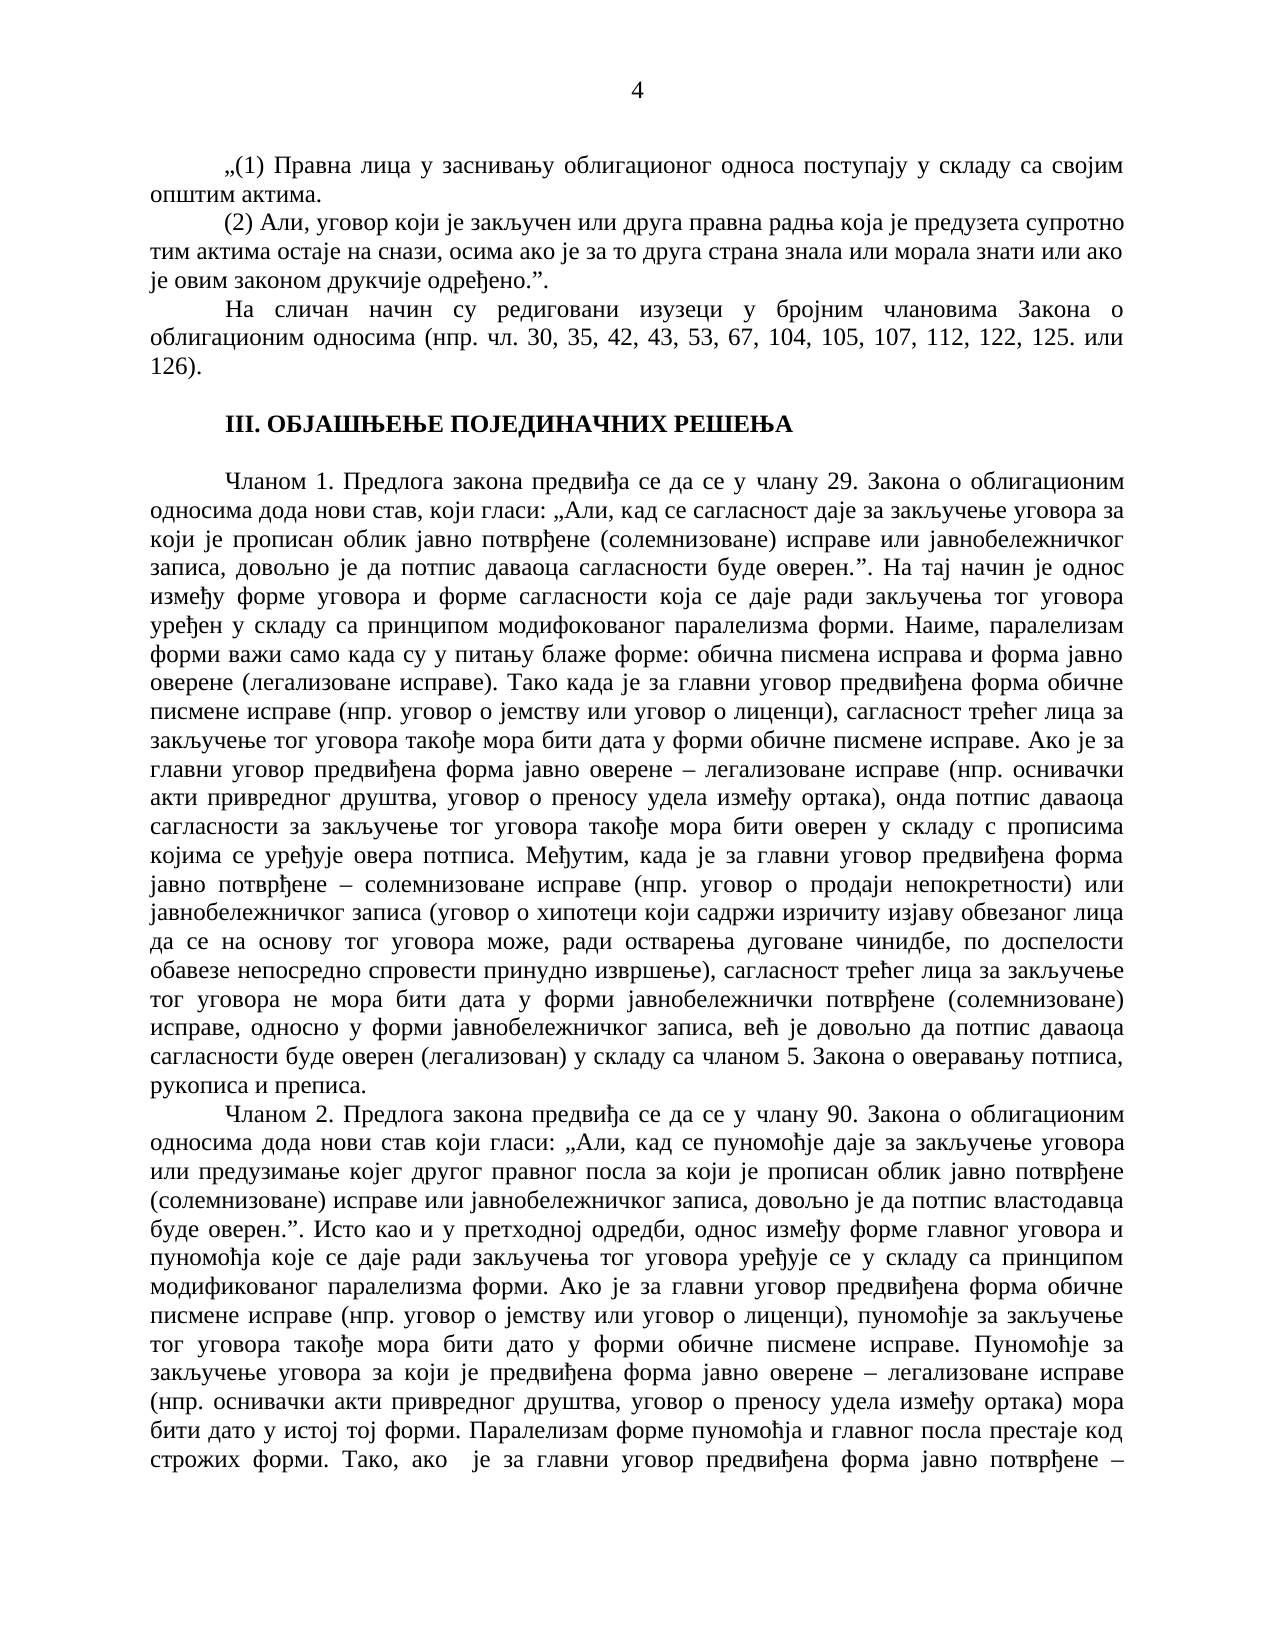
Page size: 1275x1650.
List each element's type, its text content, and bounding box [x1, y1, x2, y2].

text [150, 1099, 1125, 1472]
text На сличан начин су редиговани изузеци у бројним члановима Закона о облигационим односима (нпр. чл. 30, 35, 42, 43, 53, 67, 104, 105, 107, 112, 122, 125. или 126). [150, 294, 1125, 380]
text „(1) Правна лица у заснивању облигационог односа поступају у складу са својим општим актима. [150, 150, 1125, 207]
text (2) Али, уговор који је закључен или друга правна радња која је предузета супротно тим актима остаје на снази, осима ако је за то друга страна знала или морала знати или ако је овим законом друкчије одређено.ˮ. [150, 207, 1125, 294]
text Чланом 1. Предлога закона предвиђа се да се у члану 29. Закона о облигационим односима дода нови став, који гласи: „Али, кад се сагласност даје за закључење уговора за који је прописан облик јавно потврђене (солемнизоване) исправе или јавнобележничког записа, довољно је да потпис даваоца сагласности буде оверен.”. На тај начин је однос између форме уговора и форме сагласности која се даје ради закључења тог уговора уређен у складу са принципом модифокованог паралелизма форми. Наиме, паралелизам форми важи само када су у питању блаже форме: обична писмена исправа и форма јавно оверене (легализоване исправе). Тако када је за главни уговор предвиђена форма обичне писмене исправе (нпр. уговор о јемству или уговор о лиценци), сагласност трећег лица за закључење тог уговора такође мора бити дата у форми обичне писмене исправе. Ако је за главни уговор предвиђена форма јавно оверене – легализоване исправе (нпр. оснивачки акти привредног друштва, уговор о преносу удела између ортака), онда потпис даваоца сагласности за закључење тог уговора такође мора бити оверен у складу с прописима којима се уређује овера потписа. Међутим, када је за главни уговор предвиђена форма јавно потврђене – солемнизоване исправе (нпр. уговор о продаји непокретности) или јавнобележничког записа (уговор о хипотеци који садржи изричиту изјаву обвезаног лица да се на основу тог уговора може, ради остварења дуговане чинидбе, по доспелости обавезе непосредно спровести принудно извршење), сагласност трећег лица за закључење тог уговора не мора бити дата у форми јавнобележнички потврђене (солемнизоване) исправе, односно у форми јавнобележничког записа, већ је довољно да потпис даваоца сагласности буде оверен (легализован) у складу са чланом 5. Закона о оверавању потписа, рукописа и преписа. [150, 466, 1125, 1099]
text III. ОБЈАШЊЕЊЕ ПОЈЕДИНАЧНИХ РЕШЕЊА [150, 409, 1125, 437]
